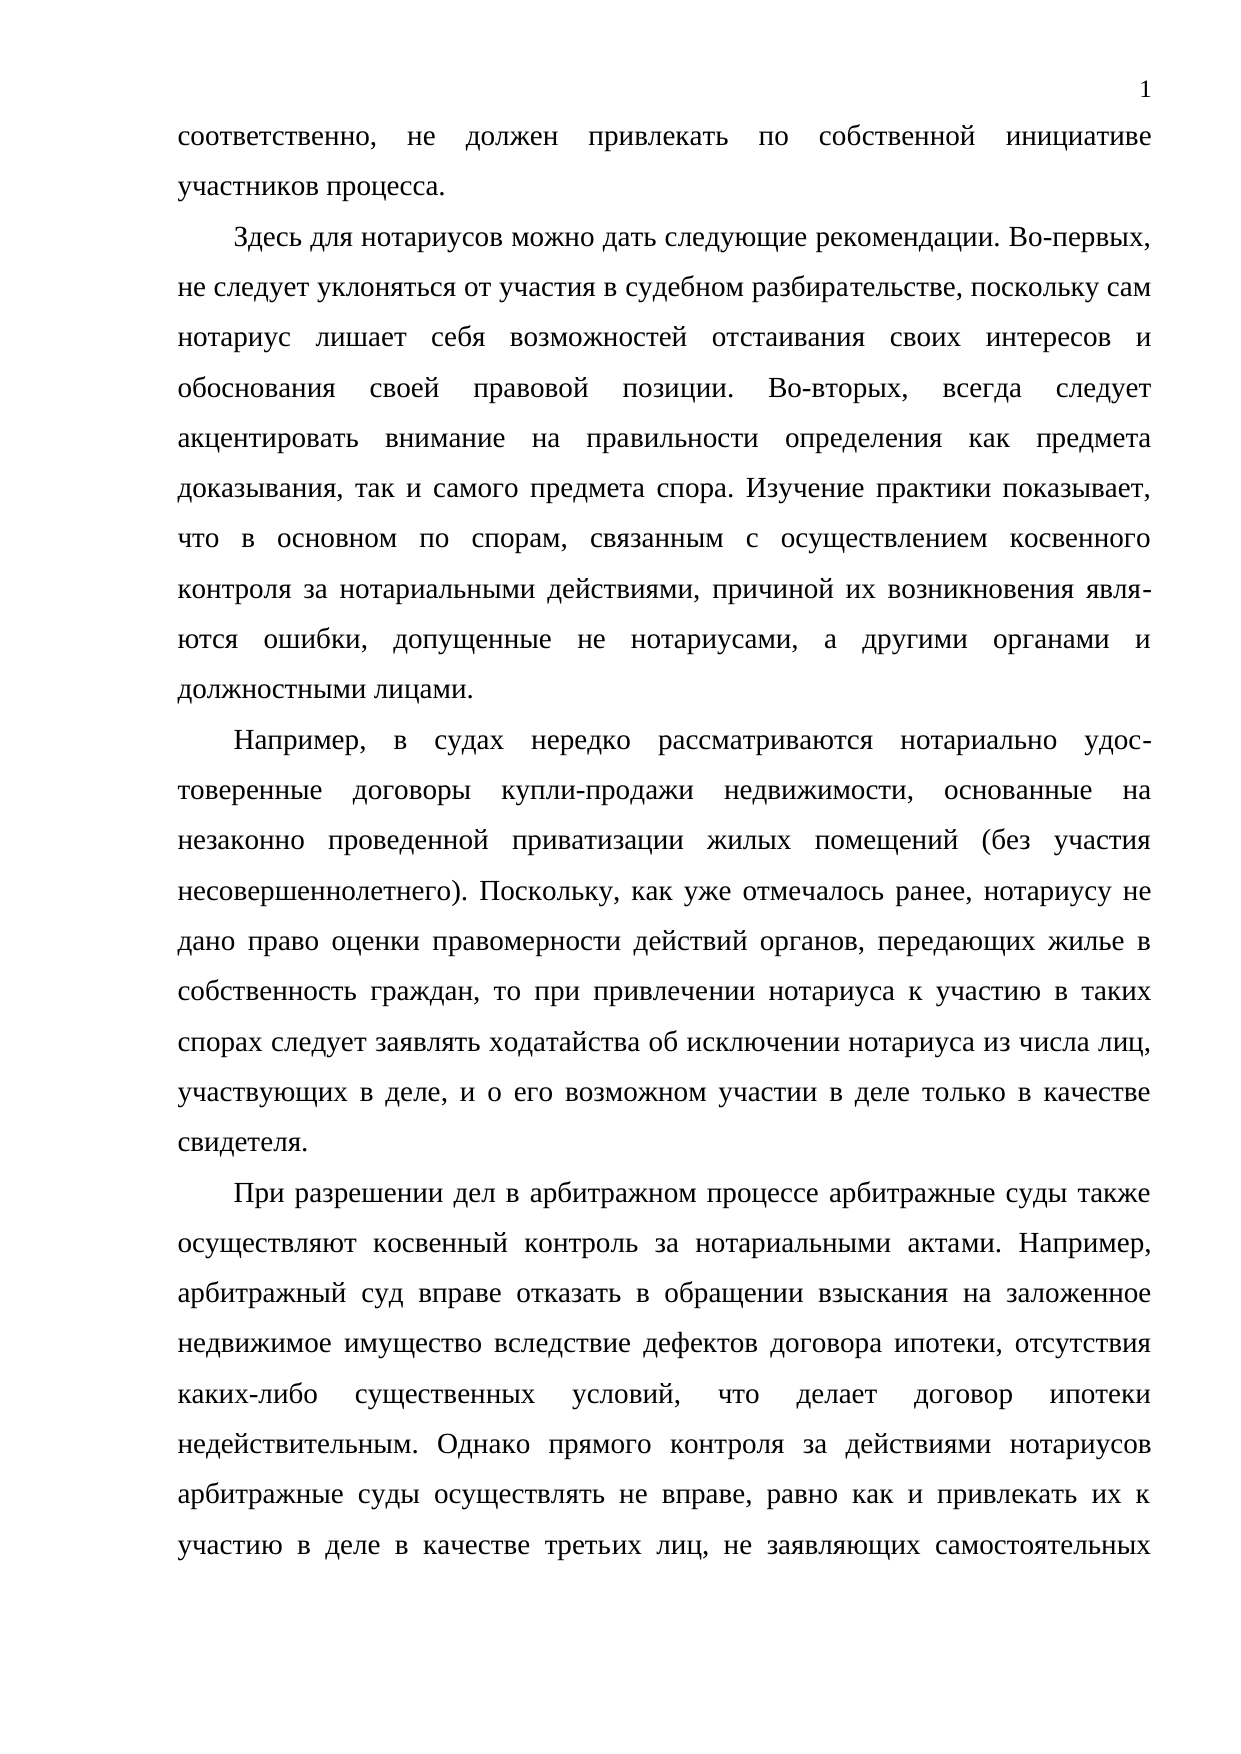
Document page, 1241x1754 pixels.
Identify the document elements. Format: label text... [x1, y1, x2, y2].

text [177, 118, 1152, 202]
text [177, 1175, 1152, 1560]
text Например, в судах нередко рассматриваются нотариально удостоверенные договоры купли-продажи недвижимости, основанные на незаконно проведенной приватизации жилых помещений (без участия несовершеннолетнего). Поскольку, как уже отмечалось ранее, нотариусу не дано право оценки правомерности действий органов, передающих жилье в собственность граждан, то при привлечении нотариуса к участию в таких спорах следует заявлять ходатайства об исключении нотариуса из числа лиц, участвующих в деле, и о его возможном участии в деле только в качестве свидетеля. [177, 722, 1152, 1158]
text Здесь для нотариусов можно дать следующие рекомендации. Во-первых, не следует уклоняться от участия в судебном разбирательстве, поскольку сам нотариус лишает себя возможностей отстаивания своих интересов и обоснования своей правовой позиции. Во-вторых, всегда следует акцентировать внимание на правильности определения как предмета доказывания, так и самого предмета спора. Изучение практики показывает, что в основном по спорам, связанным с осуществлением косвенного контроля за нотариальными действиями, причиной их возникновения являются ошибки, допущенные не нотариусами, а другими органами и должностными лицами. [177, 219, 1152, 705]
